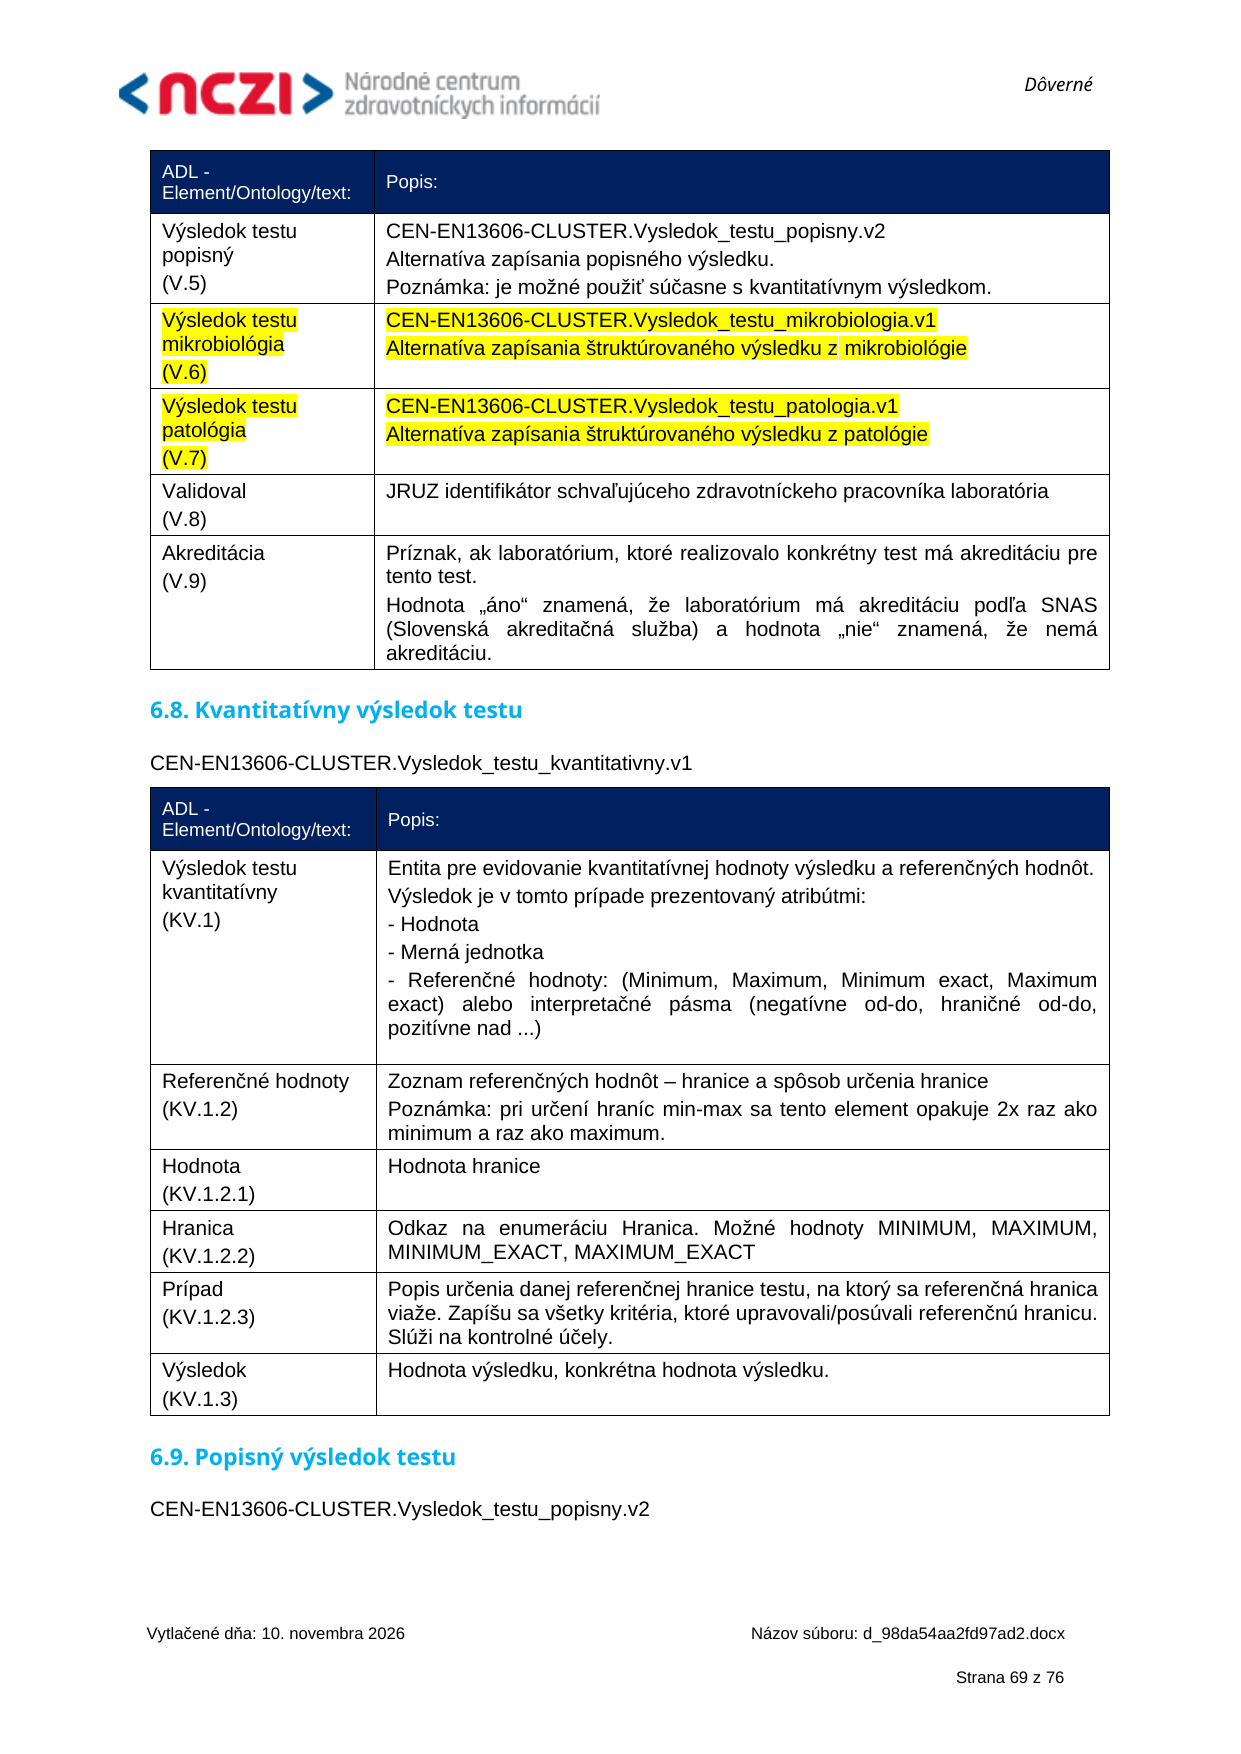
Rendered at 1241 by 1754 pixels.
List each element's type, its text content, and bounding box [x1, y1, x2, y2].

table_cell Hodnota (KV.1.2.1) [151, 1150, 376, 1210]
table_cell Výsledok (KV.1.3) [151, 1354, 376, 1414]
table_cell JRUZ identifikátor schvaľujúceho zdravotníckeho pracovníka laboratória [375, 475, 1109, 535]
table_cell Hodnota hranice [377, 1150, 1109, 1210]
table_cell Výsledok testu kvantitatívny (KV.1) [151, 851, 376, 1063]
table_cell Entita pre evidovanie kvantitatívnej hodnoty výsledku a referenčných hodnôt. Výsledok je v tomto prípade prezentovaný atribútmi: - Hodnota - Merná jednotka - Referenčné hodnoty: (Minimum, Maximum, Minimum exact, Maximum exact) alebo interpretačné pásma (negatívne od-do, hraničné od-do, pozitívne nad ...) [377, 851, 1109, 1063]
table_cell CEN-EN13606-CLUSTER.Vysledok_testu_patologia.v1 Alternatíva zapísania štruktúrovaného výsledku z patológie [375, 389, 1109, 474]
table_cell Zoznam referenčných hodnôt – hranice a spôsob určenia hranice Poznámka: pri určení hraníc min-max sa tento element opakuje 2x raz ako minimum a raz ako maximum. [377, 1065, 1109, 1149]
table_cell CEN-EN13606-CLUSTER.Vysledok_testu_mikrobiologia.v1 Alternatíva zapísania štruktúrovaného výsledku z mikrobiológie [375, 304, 1109, 388]
table_cell Výsledok testu patológia (V.7) [151, 389, 374, 474]
table_cell Validoval (V.8) [151, 475, 374, 535]
subtitle Kvantitatívny výsledok testu [150, 694, 1090, 726]
table_header Popis: [375, 151, 1109, 213]
subtitle Popisný výsledok testu [150, 1441, 1090, 1472]
text CEN-EN13606-CLUSTER.Vysledok_testu_kvantitativny.v1 [150, 751, 1090, 775]
picture [118, 72, 600, 119]
text CEN-EN13606-CLUSTER.Vysledok_testu_popisny.v2 [150, 1497, 1090, 1521]
table_cell Popis určenia danej referenčnej hranice testu, na ktorý sa referenčná hranica viaže. Zapíšu sa všetky kritéria, ktoré upravovali/posúvali referenčnú hranicu. Slúži na kontrolné účely. [377, 1273, 1109, 1353]
table_cell Hodnota výsledku, konkrétna hodnota výsledku. [377, 1354, 1109, 1414]
table_cell Príznak, ak laboratórium, ktoré realizovalo konkrétny test má akreditáciu pre tento test. Hodnota „áno“ znamená, že laboratórium má akreditáciu podľa SNAS (Slovenská akreditačná služba) a hodnota „nie“ znamená, že nemá akreditáciu. [375, 536, 1109, 668]
table_header Popis: [377, 788, 1109, 850]
table_header ADL - Element/Ontology/text: [151, 788, 376, 850]
table_cell Referenčné hodnoty (KV.1.2) [151, 1065, 376, 1149]
table_cell CEN-EN13606-CLUSTER.Vysledok_testu_popisny.v2 Alternatíva zapísania popisného výsledku. Poznámka: je možné použiť súčasne s kvantitatívnym výsledkom. [375, 214, 1109, 303]
table_cell Výsledok testu mikrobiológia (V.6) [151, 304, 374, 388]
table_header ADL - Element/Ontology/text: [151, 151, 374, 213]
table_cell Odkaz na enumeráciu Hranica. Možné hodnoty MINIMUM, MAXIMUM, MINIMUM_EXACT, MAXIMUM_EXACT [377, 1211, 1109, 1272]
table_cell Prípad (KV.1.2.3) [151, 1273, 376, 1353]
table_cell Akreditácia (V.9) [151, 536, 374, 668]
table_cell Výsledok testu popisný (V.5) [151, 214, 374, 303]
table_cell Hranica (KV.1.2.2) [151, 1211, 376, 1272]
